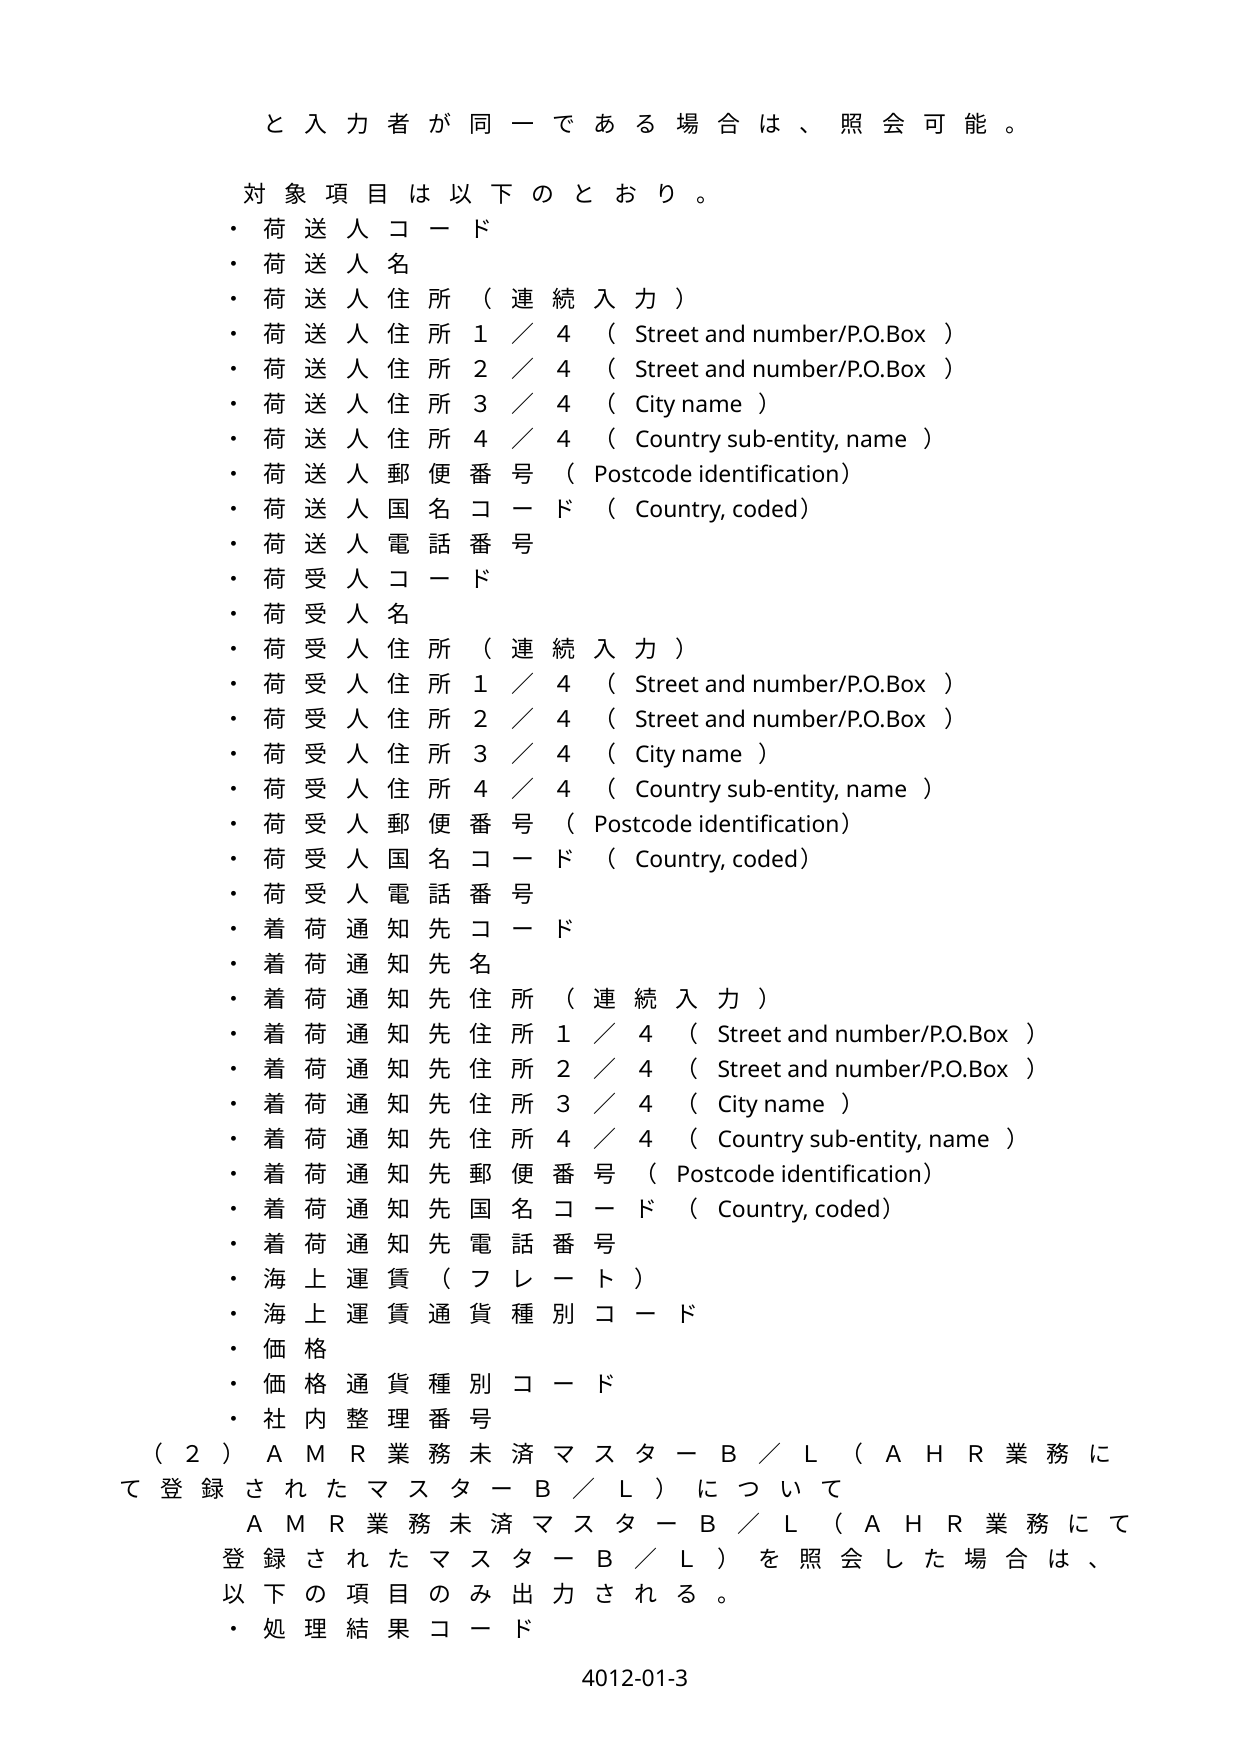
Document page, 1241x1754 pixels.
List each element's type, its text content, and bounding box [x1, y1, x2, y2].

text ・荷受人住所（連続入力） [119, 630, 1150, 665]
text ・着荷通知先コード [119, 910, 1150, 945]
text ・荷送人国名コード（Country, coded） [119, 490, 1150, 525]
text ・着荷通知先住所３／４（City name） [119, 1085, 1150, 1120]
text ・荷受人コード [119, 560, 1150, 595]
text ・荷受人国名コード（Country, coded） [119, 840, 1150, 875]
text ・荷受人郵便番号（Postcode identification） [119, 805, 1150, 840]
text ・着荷通知先名 [119, 945, 1150, 980]
text ・荷送人名 [119, 245, 1150, 280]
text ・処理結果コード [119, 1610, 1150, 1645]
text ・海上運賃通貨種別コード [119, 1295, 1150, 1330]
text ・荷受人名 [119, 595, 1150, 630]
text ・荷送人住所３／４（City name） [119, 385, 1150, 420]
text （２）ＡＭＲ業務未済マスターＢ／Ｌ（ＡＨＲ業務にて登録されたマスターＢ／Ｌ）について [119, 1435, 1150, 1505]
text ・着荷通知先国名コード（Country, coded） [119, 1190, 1150, 1225]
text ・荷送人郵便番号（Postcode identification） [119, 455, 1150, 490]
text ・着荷通知先住所（連続入力） [119, 980, 1150, 1015]
text ・荷送人電話番号 [119, 525, 1150, 560]
text ・着荷通知先住所２／４（Street and number/P.O.Box） [119, 1050, 1150, 1085]
text ・荷受人住所４／４（Country sub-entity, name） [119, 770, 1150, 805]
text ・着荷通知先住所４／４（Country sub-entity, name） [119, 1120, 1150, 1155]
text ・荷受人電話番号 [119, 875, 1150, 910]
text ・荷送人住所２／４（Street and number/P.O.Box） [119, 350, 1150, 385]
text ・荷受人住所３／４（City name） [119, 735, 1150, 770]
text ・海上運賃（フレート） [119, 1260, 1150, 1295]
text ・着荷通知先電話番号 [119, 1225, 1150, 1260]
text ・荷送人コード [119, 210, 1150, 245]
text ・荷送人住所１／４（Street and number/P.O.Box） [119, 315, 1150, 350]
text ・荷受人住所１／４（Street and number/P.O.Box） [119, 665, 1150, 700]
text ・価格 [119, 1330, 1150, 1365]
text ・価格通貨種別コード [119, 1365, 1150, 1400]
text ・荷送人住所（連続入力） [119, 280, 1150, 315]
text 対象項目は以下のとおり。 [119, 175, 1150, 210]
text ・社内整理番号 [119, 1400, 1150, 1435]
text ＡＭＲ業務未済マスターＢ／Ｌ（ＡＨＲ業務にて登録されたマスターＢ／Ｌ）を照会した場合は、以下の項目のみ出力される。 [202, 1505, 1150, 1610]
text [222, 105, 1150, 140]
text ・荷送人住所４／４（Country sub-entity, name） [119, 420, 1150, 455]
text ・着荷通知先郵便番号（Postcode identification） [119, 1155, 1150, 1190]
text ・着荷通知先住所１／４（Street and number/P.O.Box） [119, 1015, 1150, 1050]
text ・荷受人住所２／４（Street and number/P.O.Box） [119, 700, 1150, 735]
